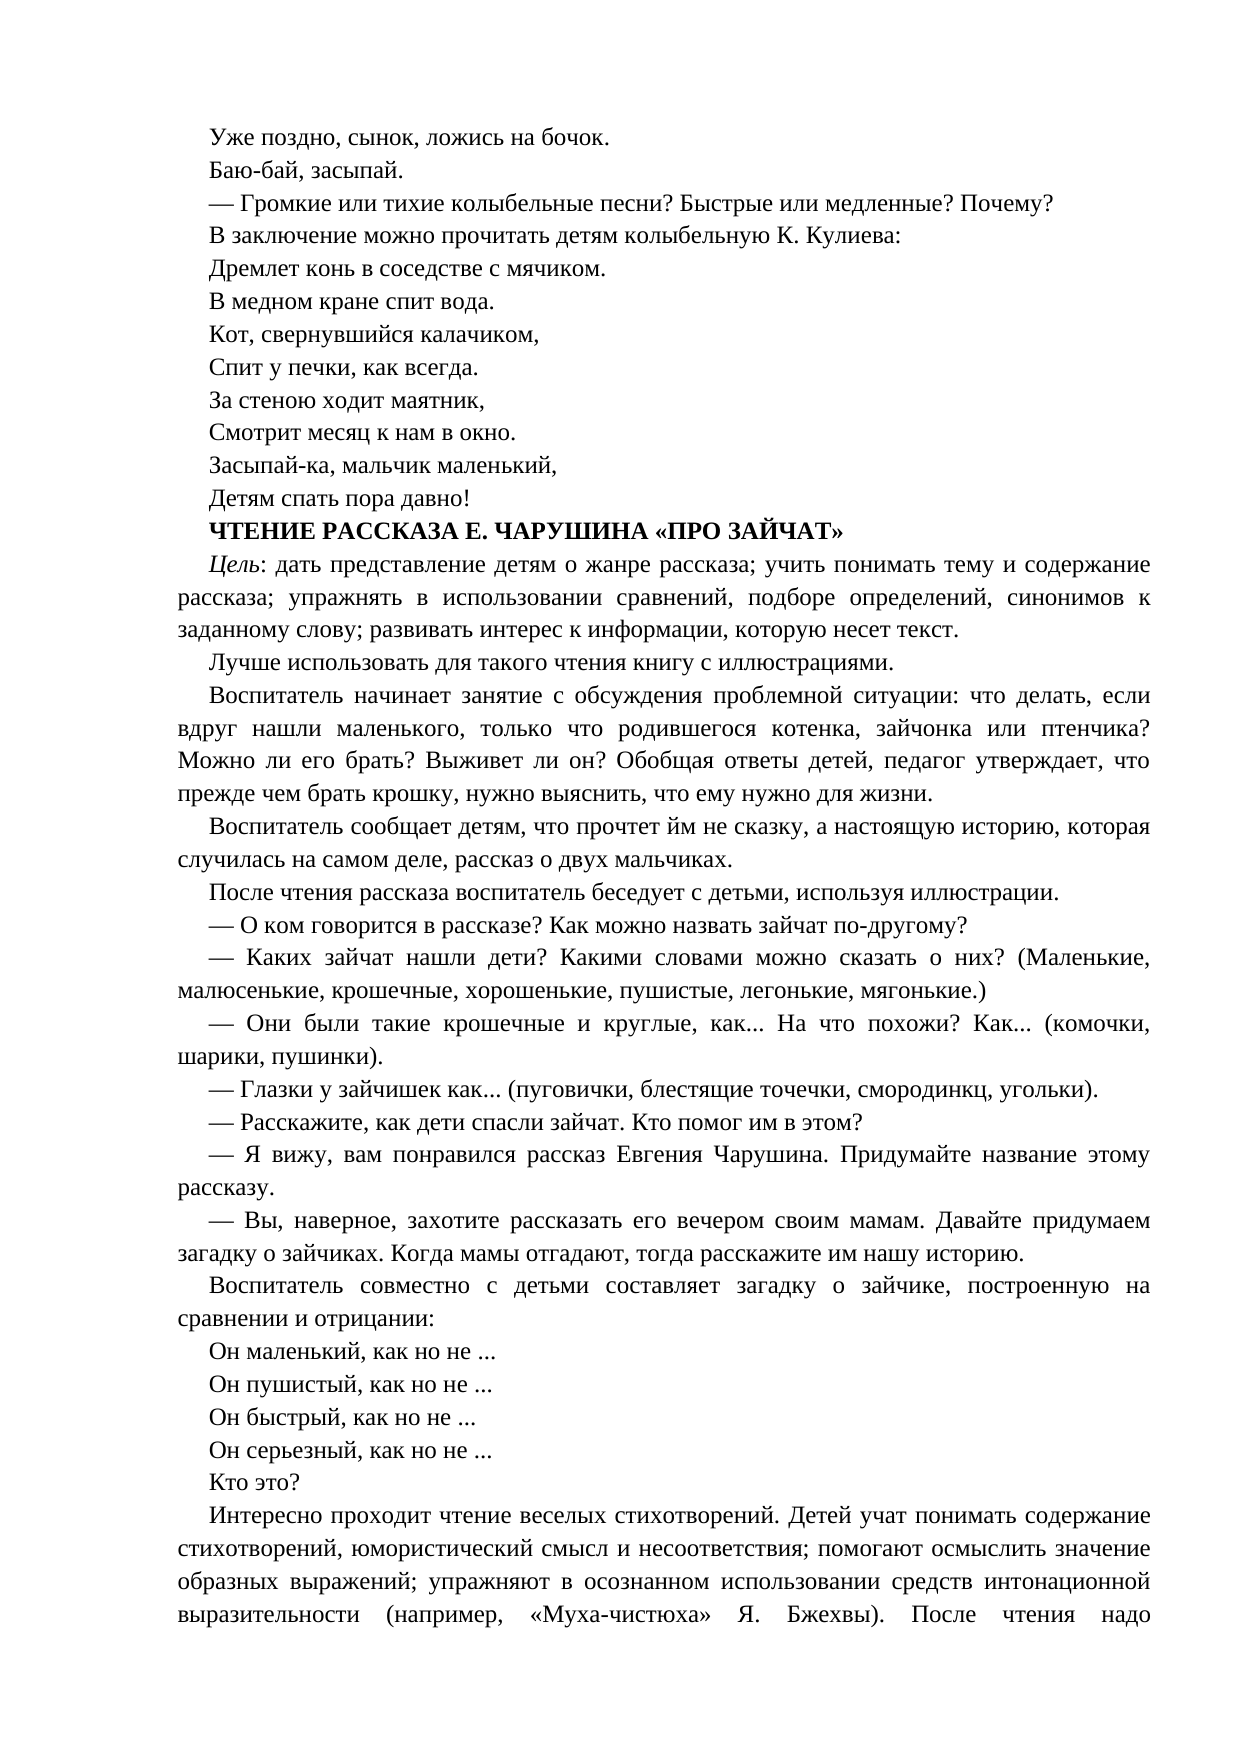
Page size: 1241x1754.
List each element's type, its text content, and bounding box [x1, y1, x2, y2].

text В заключение можно прочитать детям колыбельную К. Кулиева: [177, 217, 1152, 249]
text Смотрит месяц к нам в окно. [177, 413, 1152, 446]
text Он серьезный, как но не ... [177, 1431, 1152, 1463]
text Дремлет конь в соседстве с мячиком. [177, 249, 1152, 282]
text — Глазки у зайчишек как... (пуговички, блестящие точечки, смородинкц, угольки). [177, 1070, 1152, 1102]
text — Громкие или тихие колыбельные песни? Быстрые или медленные? Почему? [177, 184, 1152, 217]
text — О ком говорится в рассказе? Как можно назвать зайчат по-другому? [177, 906, 1152, 938]
text — Расскажите, как дети спасли зайчат. Кто помог им в этом? [177, 1102, 1152, 1135]
text После чтения рассказа воспитатель беседует с детьми, используя иллюстрации. [177, 873, 1152, 906]
text Он пушистый, как но не ... [177, 1365, 1152, 1398]
text Баю-бай, засыпай. [177, 151, 1152, 184]
text ЧТЕНИЕ РАССКАЗА Е. ЧАРУШИНА «ПРО ЗАЙЧАТ» [177, 512, 1152, 545]
text — Вы, наверное, захотите рассказать его вечером своим мамам. Давайте придумаем загадку о зайчиках. Когда мамы отгадают, тогда расскажите им нашу историю. [177, 1201, 1152, 1267]
text Цель: дать представление детям о жанре рассказа; учить понимать тему и содержание рассказа; упражнять в использовании сравнений, подборе определений, синонимов к заданному слову; развивать интерес к информации, которую несет текст. [177, 545, 1152, 643]
text Воспитатель совместно с детьми составляет загадку о зайчике, построенную на сравнении и отрицании: [177, 1267, 1152, 1332]
text — Каких зайчат нашли дети? Какими словами можно сказать о них? (Маленькие, малюсенькие, крошечные, хорошенькие, пушистые, легонькие, мягонькие.) [177, 938, 1152, 1004]
text Он маленький, как но не ... [177, 1332, 1152, 1365]
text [177, 1496, 1152, 1627]
text Засыпай-ка, мальчик маленький, [177, 446, 1152, 479]
text Он быстрый, как но не ... [177, 1398, 1152, 1431]
text Воспитатель сообщает детям, что прочтет йм не сказку, а настоящую историю, которая случилась на самом деле, рассказ о двух мальчиках. [177, 807, 1152, 873]
text В медном кране спит вода. [177, 282, 1152, 315]
text Кот, свернувшийся калачиком, [177, 315, 1152, 348]
text За стеною ходит маятник, [177, 381, 1152, 413]
text Детям спать пора давно! [177, 479, 1152, 512]
text Лучше использовать для такого чтения книгу с иллюстрациями. [177, 643, 1152, 676]
text Кто это? [177, 1463, 1152, 1496]
text — Они были такие крошечные и круглые, как... На что похожи? Как... (комочки, шарики, пушинки). [177, 1004, 1152, 1070]
text — Я вижу, вам понравился рассказ Евгения Чарушина. Придумайте название этому рассказу. [177, 1135, 1152, 1201]
text Спит у печки, как всегда. [177, 348, 1152, 381]
text Уже поздно, сынок, ложись на бочок. [177, 118, 1152, 151]
text Воспитатель начинает занятие с обсуждения проблемной ситуации: что делать, если вдруг нашли маленького, только что родившегося котенка, зайчонка или птенчика? Можно ли его брать? Выживет ли он? Обобщая ответы детей, педагог утверждает, что прежде чем брать крошку, нужно выяснить, что ему нужно для жизни. [177, 676, 1152, 807]
